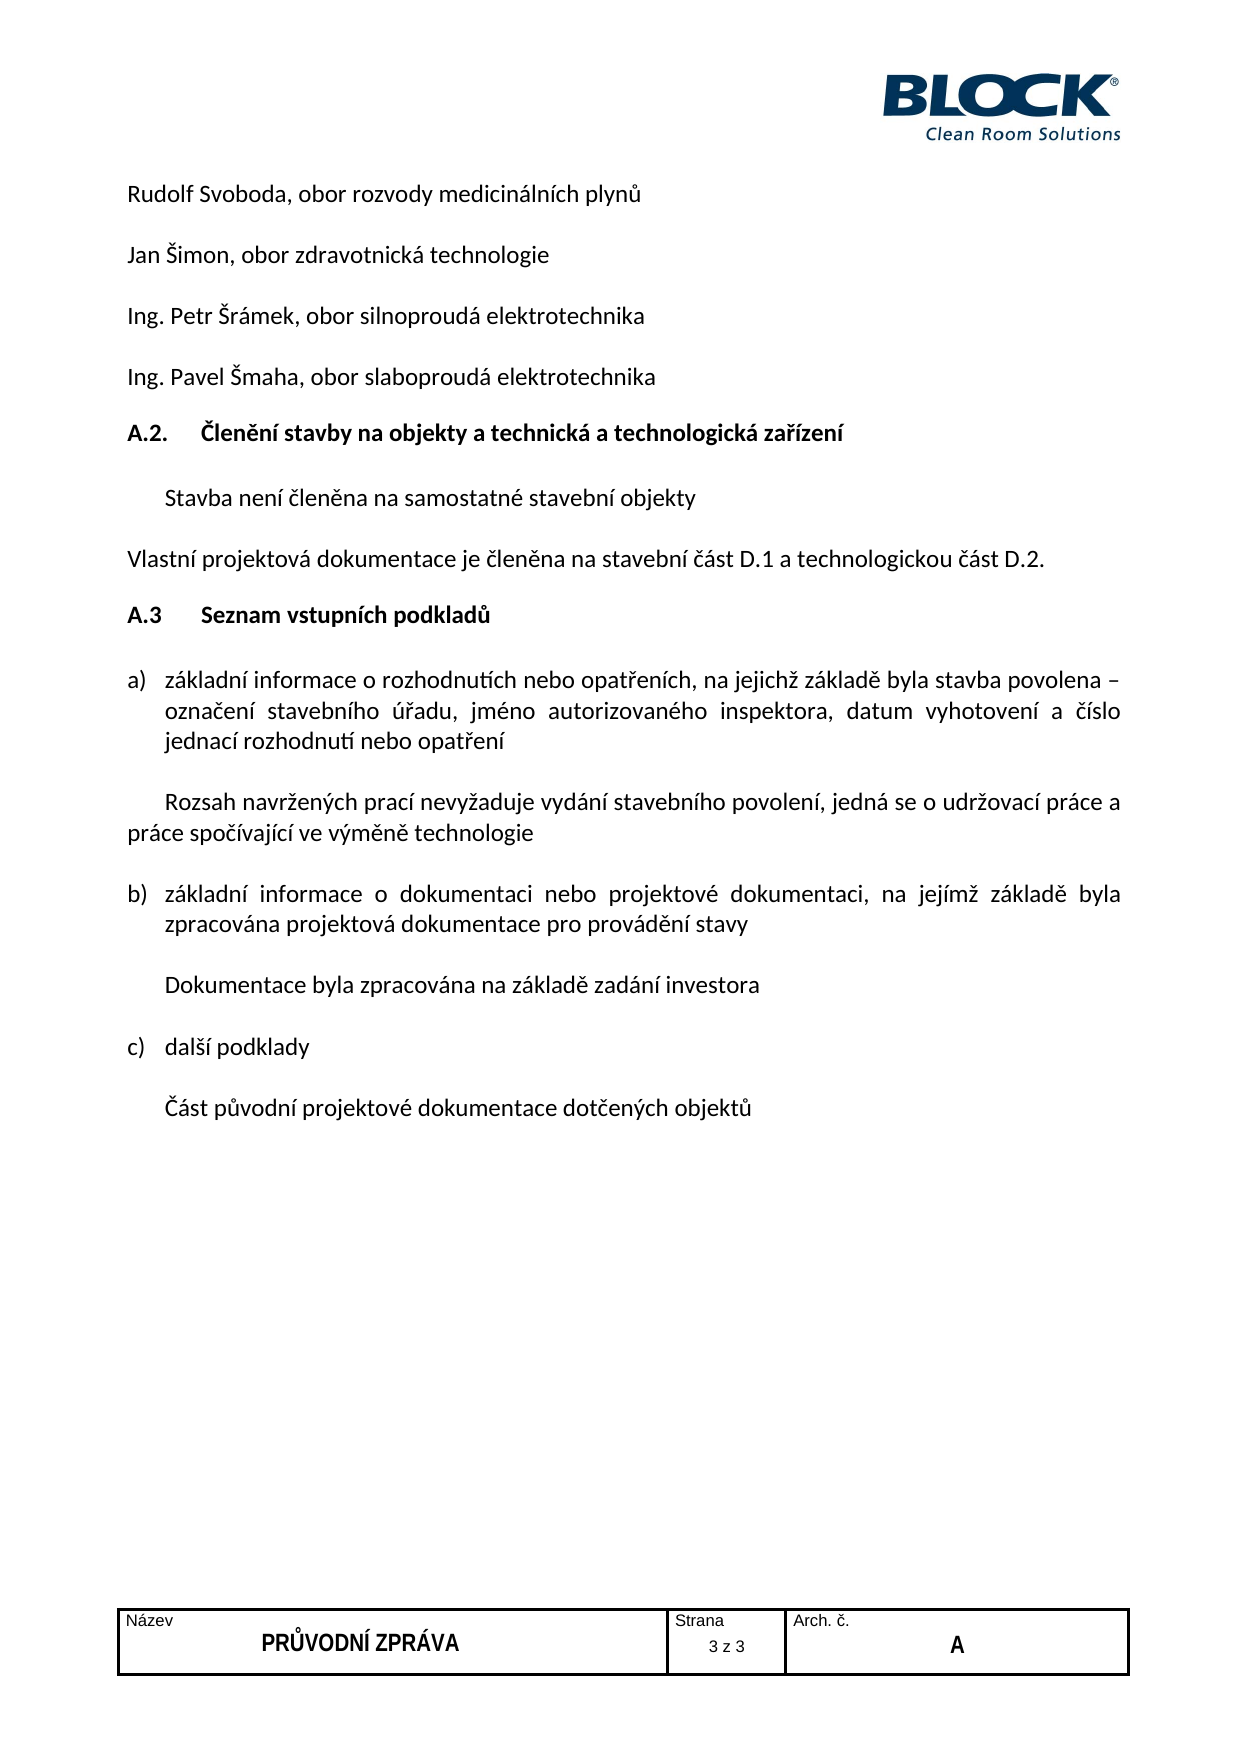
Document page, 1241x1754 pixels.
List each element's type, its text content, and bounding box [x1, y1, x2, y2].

text Rozsah navržených prací nevyžaduje vydání stavebního povolení, jedná se o udržovací práce a práce spočívající ve výměně technologie [127, 787, 1122, 848]
text Dokumentace byla zpracována na základě zadání investora [127, 970, 1122, 1000]
text Ing. Pavel Šmaha, obor slaboproudá elektrotechnika [127, 361, 1122, 392]
picture [880, 73, 1123, 143]
list další podklady [127, 1031, 1122, 1061]
text Část původní projektové dokumentace dotčených objektů [164, 1092, 1122, 1122]
text Jan Šimon, obor zdravotnická technologie [127, 239, 1122, 270]
subtitle A.3 Seznam vstupních podkladů [127, 599, 1122, 629]
text Stavba není členěna na samostatné stavební objekty [127, 482, 1122, 513]
text Ing. Petr Šrámek, obor silnoproudá elektrotechnika [127, 300, 1122, 331]
list základní informace o dokumentaci nebo projektové dokumentaci, na jejímž základě byla zpracována projektová dokumentace pro provádění stavy [127, 878, 1122, 939]
subtitle A.2. Členění stavby na objekty a technická a technologická zařízení [127, 417, 1122, 447]
text Rudolf Svoboda, obor rozvody medicinálních plynů [127, 178, 1122, 209]
list základní informace o rozhodnutích nebo opatřeních, na jejichž základě byla stavba povolena – označení stavebního úřadu, jméno autorizovaného inspektora, datum vyhotovení a číslo jednací rozhodnutí nebo opatření [127, 664, 1122, 756]
text Vlastní projektová dokumentace je členěna na stavební část D.1 a technologickou část D.2. [127, 543, 1122, 574]
